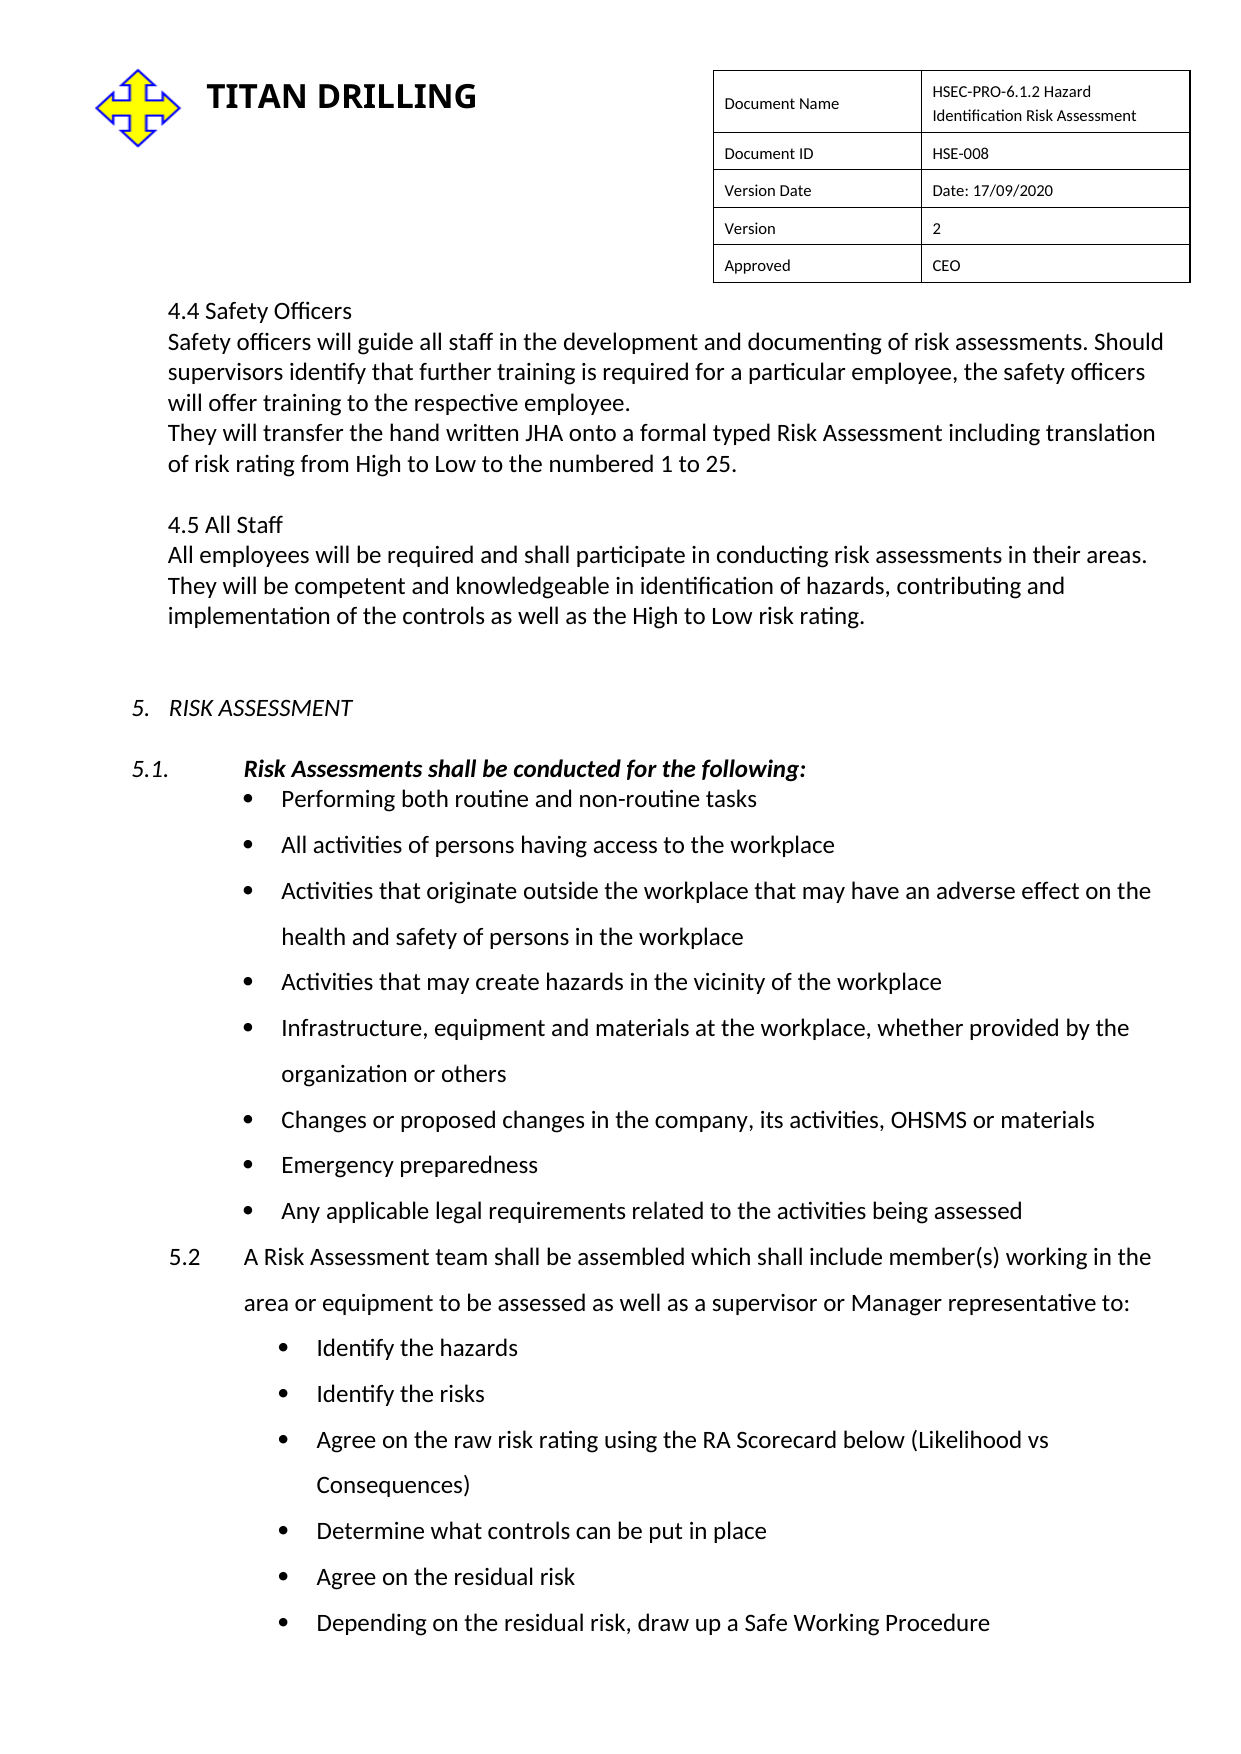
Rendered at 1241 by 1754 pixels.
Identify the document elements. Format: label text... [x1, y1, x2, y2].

list Performing both routine and non-routine tasks [244, 784, 1181, 814]
subtitle RISK ASSESSMENT [131, 692, 1177, 723]
list Agree on the raw risk rating using the RA Scorecard below (Likelihood vs Consequences) [279, 1424, 1181, 1500]
list Identify the hazards [279, 1332, 1181, 1363]
text They will transfer the hand written JHA onto a formal typed Risk Assessment including translation of risk rating from High to Low to the numbered 1 to 25. [168, 417, 1181, 478]
list All activities of persons having access to the workplace [244, 829, 1181, 860]
text All employees will be required and shall participate in conducting risk assessments in their areas. They will be competent and knowledgeable in identification of hazards, contributing and implementation of the controls as well as the High to Low risk rating. [168, 539, 1181, 631]
text Safety officers will guide all staff in the development and documenting of risk assessments. Should supervisors identify that further training is required for a particular employee, the safety officers will offer training to the respective employee. [168, 326, 1181, 417]
list Agree on the residual risk [279, 1561, 1181, 1592]
list Emergency preparedness [244, 1149, 1181, 1180]
list Activities that originate outside the workplace that may have an adverse effect on the health and safety of persons in the workplace [244, 875, 1181, 951]
list Infrastructure, equipment and materials at the workplace, whether provided by the organization or others [244, 1012, 1181, 1088]
list Determine what controls can be put in place [279, 1515, 1181, 1546]
text 4.5 All Staff [168, 509, 1181, 539]
subtitle Risk Assessments shall be conducted for the following: [131, 753, 1177, 784]
text 5.2 A Risk Assessment team shall be assembled which shall include member(s) working in the area or equipment to be assessed as well as a supervisor or Manager representative to: [169, 1241, 1181, 1317]
list Any applicable legal requirements related to the activities being assessed [244, 1195, 1181, 1226]
list Activities that may create hazards in the vicinity of the workplace [244, 967, 1181, 997]
list Identify the risks [279, 1378, 1181, 1409]
list Depending on the residual risk, draw up a Safe Working Procedure [279, 1607, 1181, 1637]
list Changes or proposed changes in the company, its activities, OHSMS or materials [244, 1104, 1181, 1134]
picture [93, 67, 183, 149]
text 4.4 Safety Officers [168, 295, 1181, 326]
